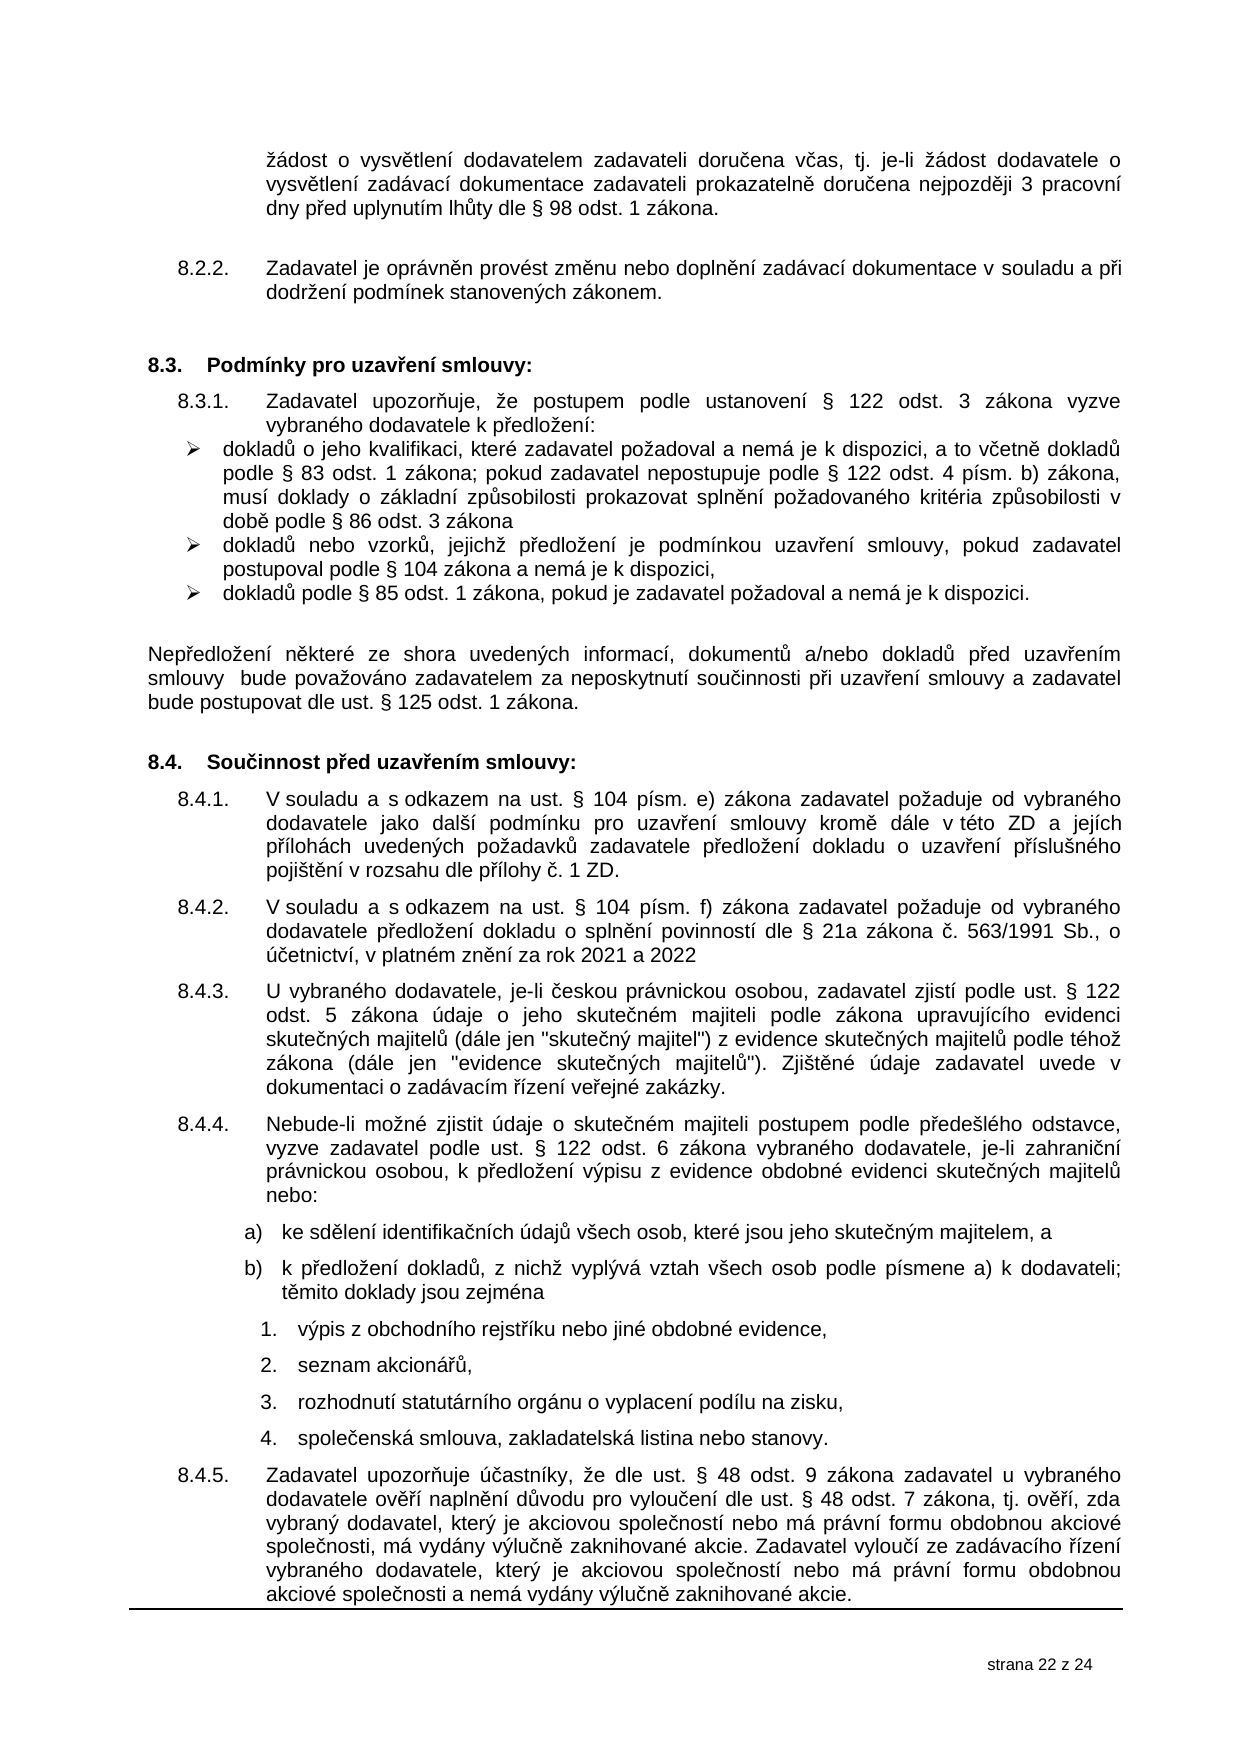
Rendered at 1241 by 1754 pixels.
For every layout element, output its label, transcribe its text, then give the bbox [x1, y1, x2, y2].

list seznam akcionářů, [260, 1353, 1122, 1377]
list dokladů nebo vzorků, jejichž předložení je podmínkou uzavření smlouvy, pokud zadavatel postupoval podle § 104 zákona a nemá je k dispozici, [185, 533, 1122, 581]
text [177, 148, 1122, 219]
text Zadavatel je oprávněn provést změnu nebo doplnění zadávací dokumentace v souladu a při dodržení podmínek stanovených zákonem. [177, 256, 1122, 304]
text V souladu a s odkazem na ust. § 104 písm. e) zákona zadavatel požaduje od vybraného dodavatele jako další podmínku pro uzavření smlouvy kromě dále v této ZD a jejích přílohách uvedených požadavků zadavatele předložení dokladu o uzavření příslušného pojištění v rozsahu dle přílohy č. 1 ZD. [177, 786, 1122, 882]
list Nebude-li možné zjistit údaje o skutečném majiteli postupem podle předešlého odstavce, vyzve zadavatel podle ust. § 122 odst. 6 zákona vybraného dodavatele, je-li zahraniční právnickou osobou, k předložení výpisu z evidence obdobné evidenci skutečných majitelů nebo: [177, 1111, 1122, 1207]
list rozhodnutí statutárního orgánu o vyplacení podílu na zisku, [260, 1389, 1122, 1413]
text Podmínky pro uzavření smlouvy: [148, 353, 1122, 377]
list k předložení dokladů, z nichž vyplývá vztah všech osob podle písmene a) k dodavateli; těmito doklady jsou zejména [244, 1256, 1122, 1304]
list společenská smlouva, zakladatelská listina nebo stanovy. [260, 1426, 1122, 1450]
list ke sdělení identifikačních údajů všech osob, které jsou jeho skutečným majitelem, a [244, 1220, 1122, 1244]
list dokladů o jeho kvalifikaci, které zadavatel požadoval a nemá je k dispozici, a to včetně dokladů podle § 83 odst. 1 zákona; pokud zadavatel nepostupuje podle § 122 odst. 4 písm. b) zákona, musí doklady o základní způsobilosti prokazovat splnění požadovaného kritéria způsobilosti v době podle § 86 odst. 3 zákona [185, 437, 1122, 533]
list dokladů podle § 85 odst. 1 zákona, pokud je zadavatel požadoval a nemá je k dispozici. [185, 581, 1122, 605]
text Zadavatel upozorňuje účastníky, že dle ust. § 48 odst. 9 zákona zadavatel u vybraného dodavatele ověří naplnění důvodu pro vyloučení dle ust. § 48 odst. 7 zákona, tj. ověří, zda vybraný dodavatel, který je akciovou společností nebo má právní formu obdobnou akciové společnosti, má vydány výlučně zaknihované akcie. Zadavatel vyloučí ze zadávacího řízení vybraného dodavatele, který je akciovou společností nebo má právní formu obdobnou akciové společnosti a nemá vydány výlučně zaknihované akcie. [177, 1462, 1122, 1606]
list Zadavatel upozorňuje, že postupem podle ustanovení § 122 odst. 3 zákona vyzve vybraného dodavatele k předložení: [177, 389, 1122, 437]
list výpis z obchodního rejstříku nebo jiné obdobné evidence, [260, 1317, 1122, 1341]
text U vybraného dodavatele, je-li českou právnickou osobou, zadavatel zjistí podle ust. § 122 odst. 5 zákona údaje o jeho skutečném majiteli podle zákona upravujícího evidenci skutečných majitelů (dále jen "skutečný majitel") z evidence skutečných majitelů podle téhož zákona (dále jen "evidence skutečných majitelů"). Zjištěné údaje zadavatel uvede v dokumentaci o zadávacím řízení veřejné zakázky. [177, 979, 1122, 1099]
text Nepředložení některé ze shora uvedených informací, dokumentů a/nebo dokladů před uzavřením smlouvy bude považováno zadavatelem za neposkytnutí součinnosti při uzavření smlouvy a zadavatel bude postupovat dle ust. § 125 odst. 1 zákona. [148, 642, 1122, 713]
text V souladu a s odkazem na ust. § 104 písm. f) zákona zadavatel požaduje od vybraného dodavatele předložení dokladu o splnění povinností dle § 21a zákona č. 563/1991 Sb., o účetnictví, v platném znění za rok 2021 a 2022 [177, 895, 1122, 967]
text Součinnost před uzavřením smlouvy: [148, 750, 1122, 774]
